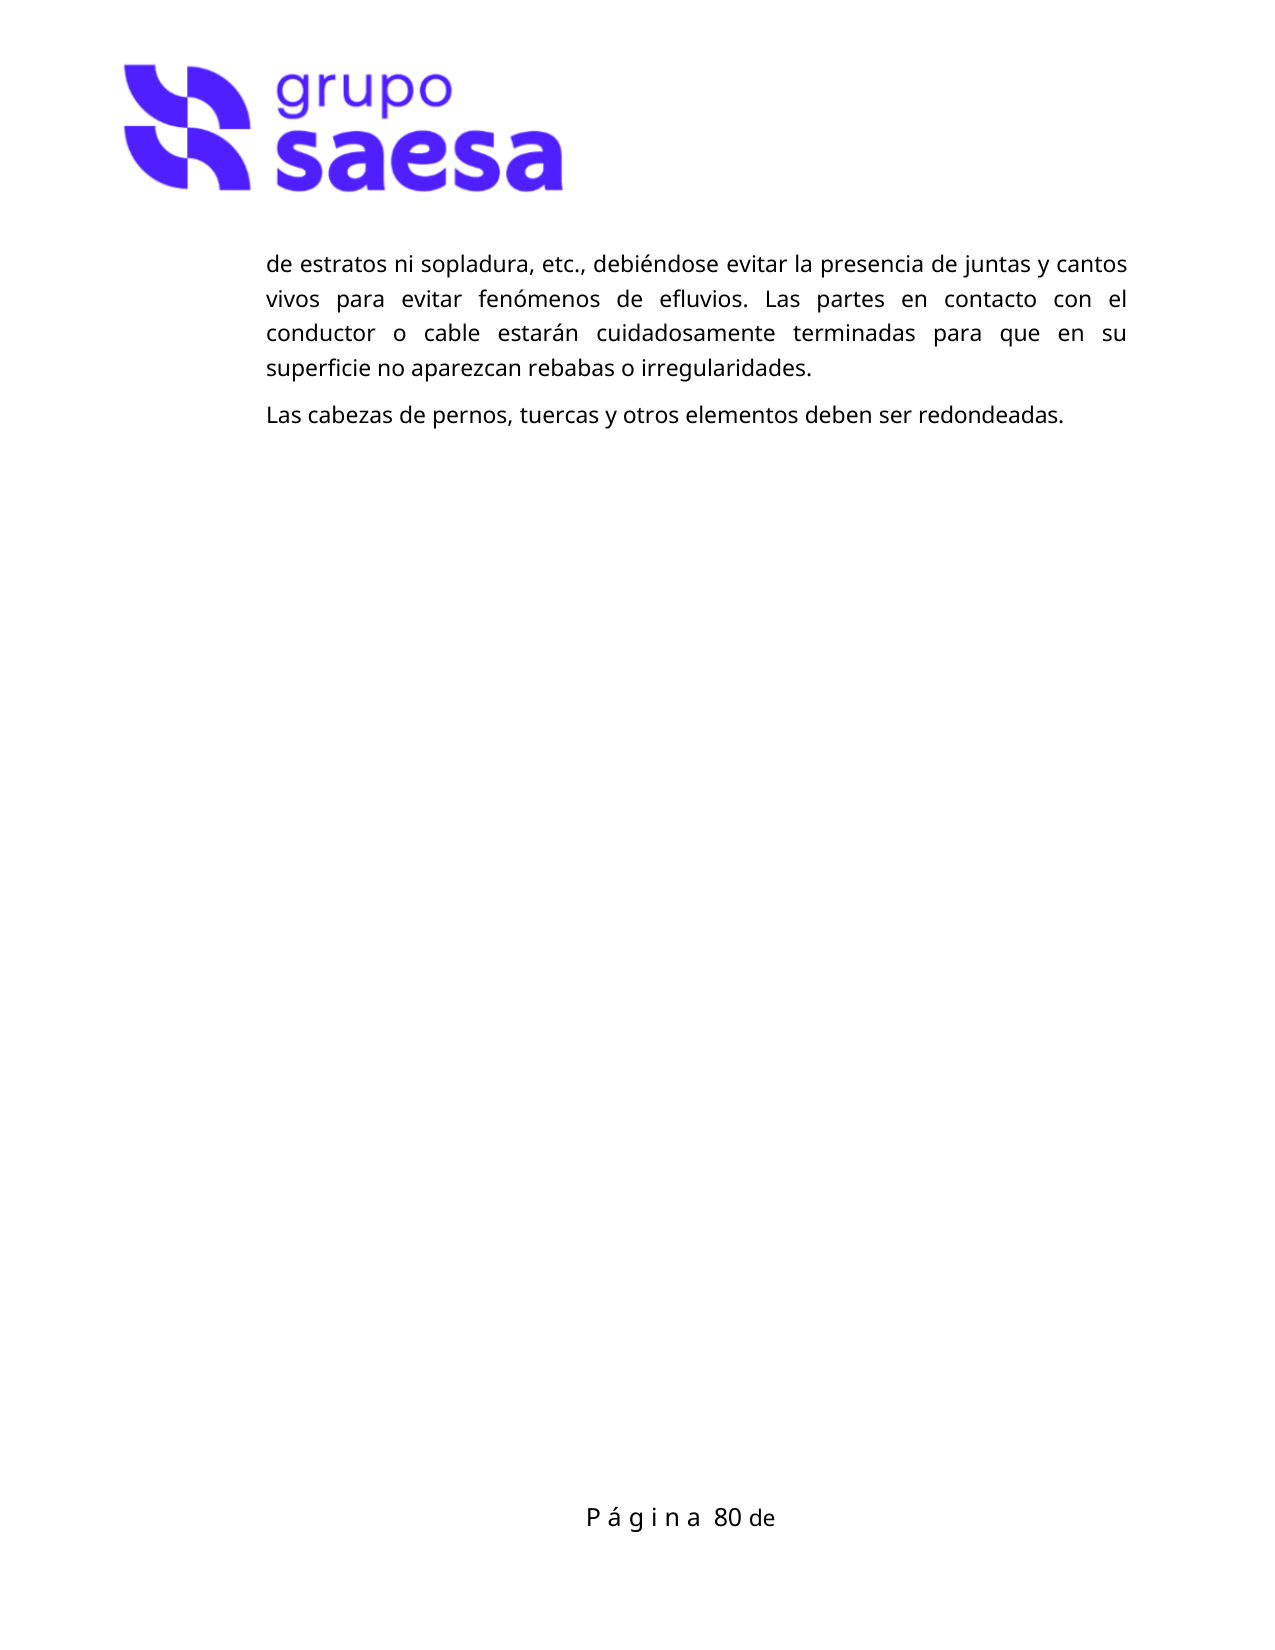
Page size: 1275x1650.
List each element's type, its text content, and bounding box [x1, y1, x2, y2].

text Las cabezas de pernos, tuercas y otros elementos deben ser redondeadas. [266, 399, 1162, 431]
picture [112, 55, 569, 196]
